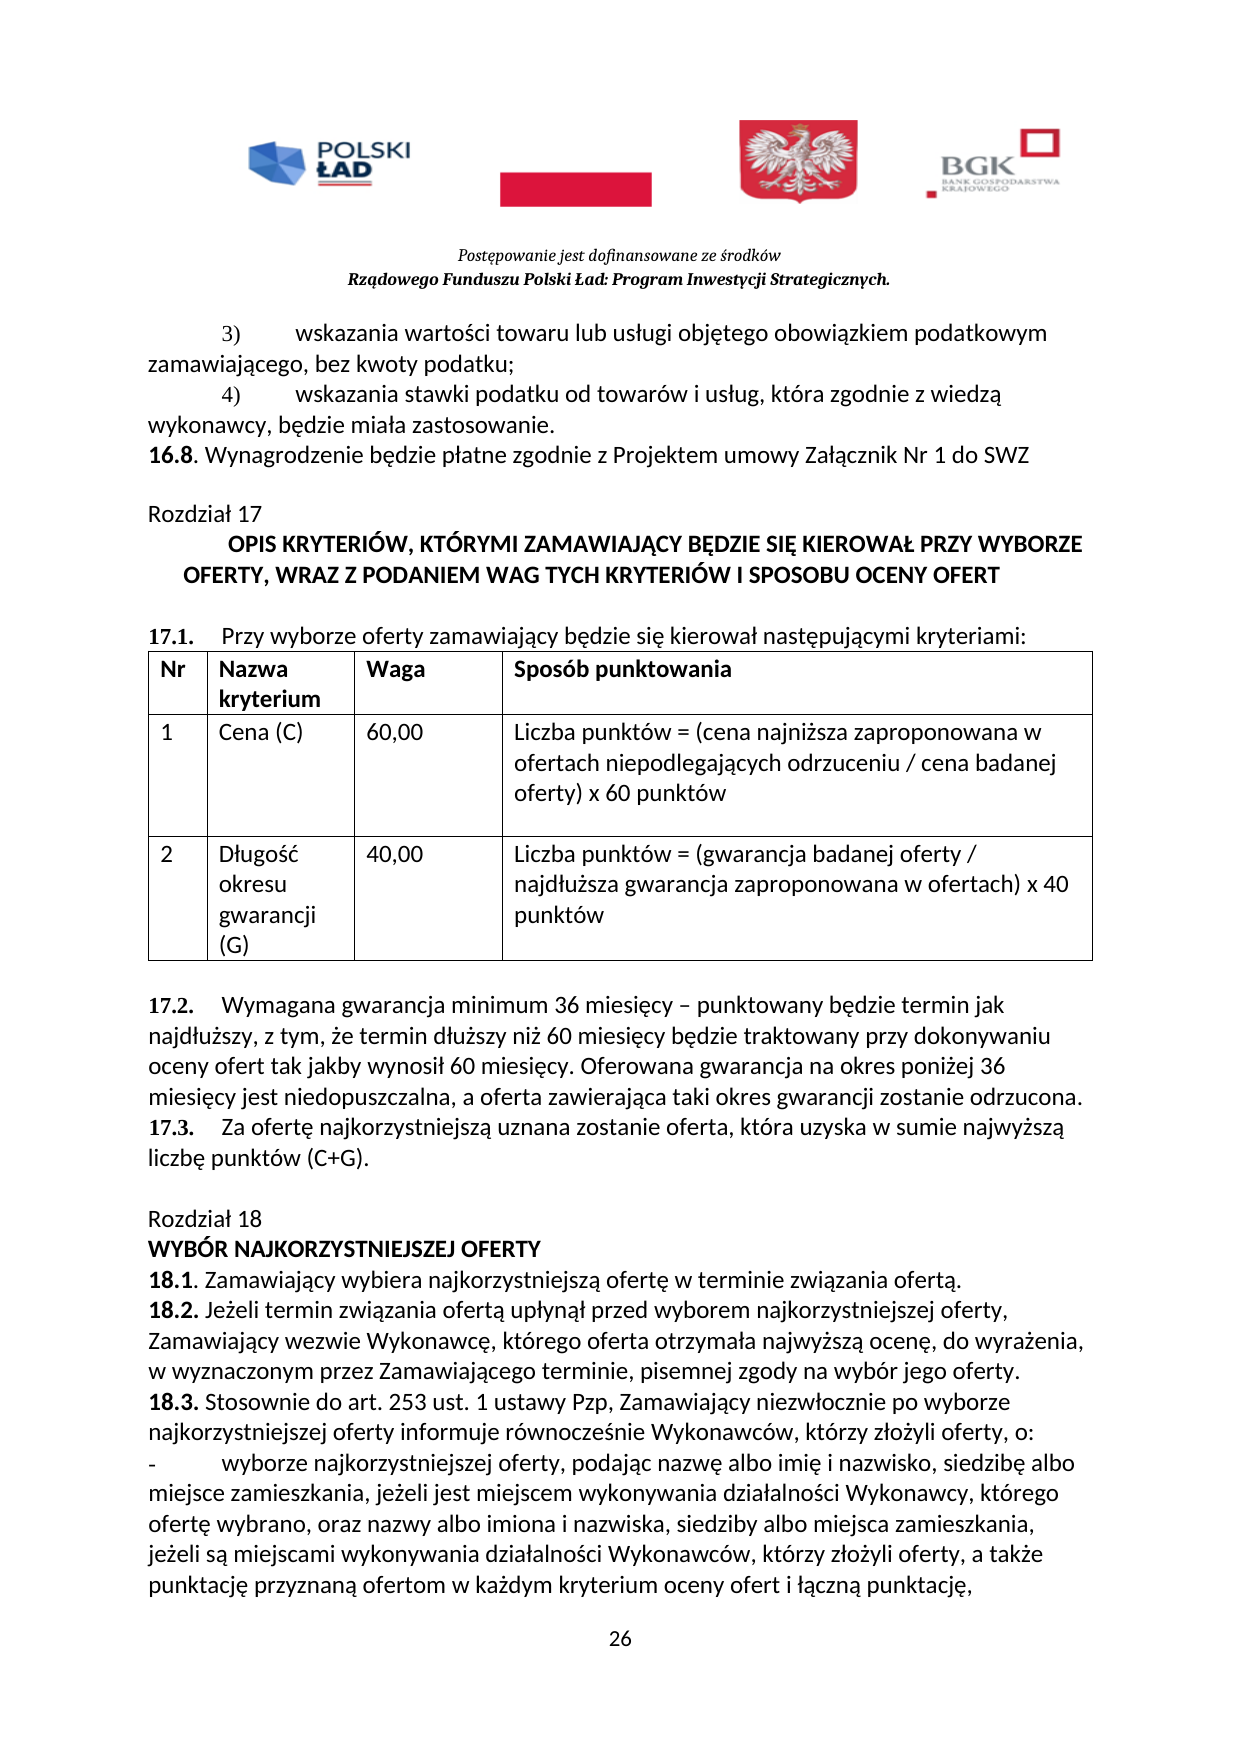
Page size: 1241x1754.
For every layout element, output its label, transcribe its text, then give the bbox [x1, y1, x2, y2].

list Przy wyborze oferty zamawiający będzie się kierował następującymi kryteriami: [148, 620, 1093, 651]
text 16.8. Wynagrodzenie będzie płatne zgodnie z Projektem umowy Załącznik Nr 1 do SWZ [148, 439, 1093, 470]
table_cell Długość okresu gwarancji (G) [208, 837, 354, 960]
table_cell 2 [149, 837, 207, 960]
table_cell 1 [149, 715, 207, 836]
list wskazania wartości towaru lub usługi objętego obowiązkiem podatkowym zamawiającego, bez kwoty podatku; [148, 317, 1093, 378]
list wskazania stawki podatku od towarów i usług, która zgodnie z wiedzą wykonawcy, będzie miała zastosowanie. [148, 378, 1093, 439]
text 18.3. Stosownie do art. 253 ust. 1 ustawy Pzp, Zamawiający niezwłocznie po wyborze najkorzystniejszej oferty informuje równocześnie Wykonawców, którzy złożyli oferty, o: [148, 1386, 1093, 1447]
text OPIS KRYTERIÓW, KTÓRYMI ZAMAWIAJĄCY BĘDZIE SIĘ KIEROWAŁ PRZY WYBORZE OFERTY, WRAZ Z PODANIEM WAG TYCH KRYTERIÓW I SPOSOBU OCENY OFERT [183, 528, 1093, 589]
list Wymagana gwarancja minimum 36 miesięcy – punktowany będzie termin jak najdłuższy, z tym, że termin dłuższy niż 60 miesięcy będzie traktowany przy dokonywaniu oceny ofert tak jakby wynosił 60 miesięcy. Oferowana gwarancja na okres poniżej 36 miesięcy jest niedopuszczalna, a oferta zawierająca taki okres gwarancji zostanie odrzucona. [148, 989, 1093, 1111]
text Rozdział 18 [148, 1203, 1092, 1233]
subtitle WYBÓR NAJKORZYSTNIEJSZEJ OFERTY [148, 1233, 1092, 1264]
table_header Nazwa kryterium [208, 652, 354, 714]
table_cell Liczba punktów = (gwarancja badanej oferty / najdłuższa gwarancja zaproponowana w ofertach) x 40 punktów [503, 837, 1092, 960]
text 18.2. Jeżeli termin związania ofertą upłynął przed wyborem najkorzystniejszej oferty, Zamawiający wezwie Wykonawcę, którego oferta otrzymała najwyższą ocenę, do wyrażenia, w wyznaczonym przez Zamawiającego terminie, pisemnej zgody na wybór jego oferty. [148, 1294, 1093, 1386]
table_cell Liczba punktów = (cena najniższa zaproponowana w ofertach niepodlegających odrzuceniu / cena badanej oferty) x 60 punktów [503, 715, 1092, 836]
table_cell 40,00 [355, 837, 502, 960]
list Za ofertę najkorzystniejszą uznana zostanie oferta, która uzyska w sumie najwyższą liczbę punktów (C+G). [148, 1111, 1093, 1172]
table_header Sposób punktowania [503, 652, 1092, 714]
table_header Nr [149, 652, 207, 714]
text Rozdział 17 [148, 498, 1092, 528]
picture [154, 104, 1086, 246]
table_cell 60,00 [355, 715, 502, 836]
table_header Waga [355, 652, 502, 714]
text 18.1. Zamawiający wybiera najkorzystniejszą ofertę w terminie związania ofertą. [148, 1264, 1093, 1294]
list wyborze najkorzystniejszej oferty, podając nazwę albo imię i nazwisko, siedzibę albo miejsce zamieszkania, jeżeli jest miejscem wykonywania działalności Wykonawcy, którego ofertę wybrano, oraz nazwy albo imiona i nazwiska, siedziby albo miejsca zamieszkania, jeżeli są miejscami wykonywania działalności Wykonawców, którzy złożyli oferty, a także punktację przyznaną ofertom w każdym kryterium oceny ofert i łączną punktację, [148, 1447, 1093, 1600]
table_cell Cena (C) [208, 715, 354, 836]
